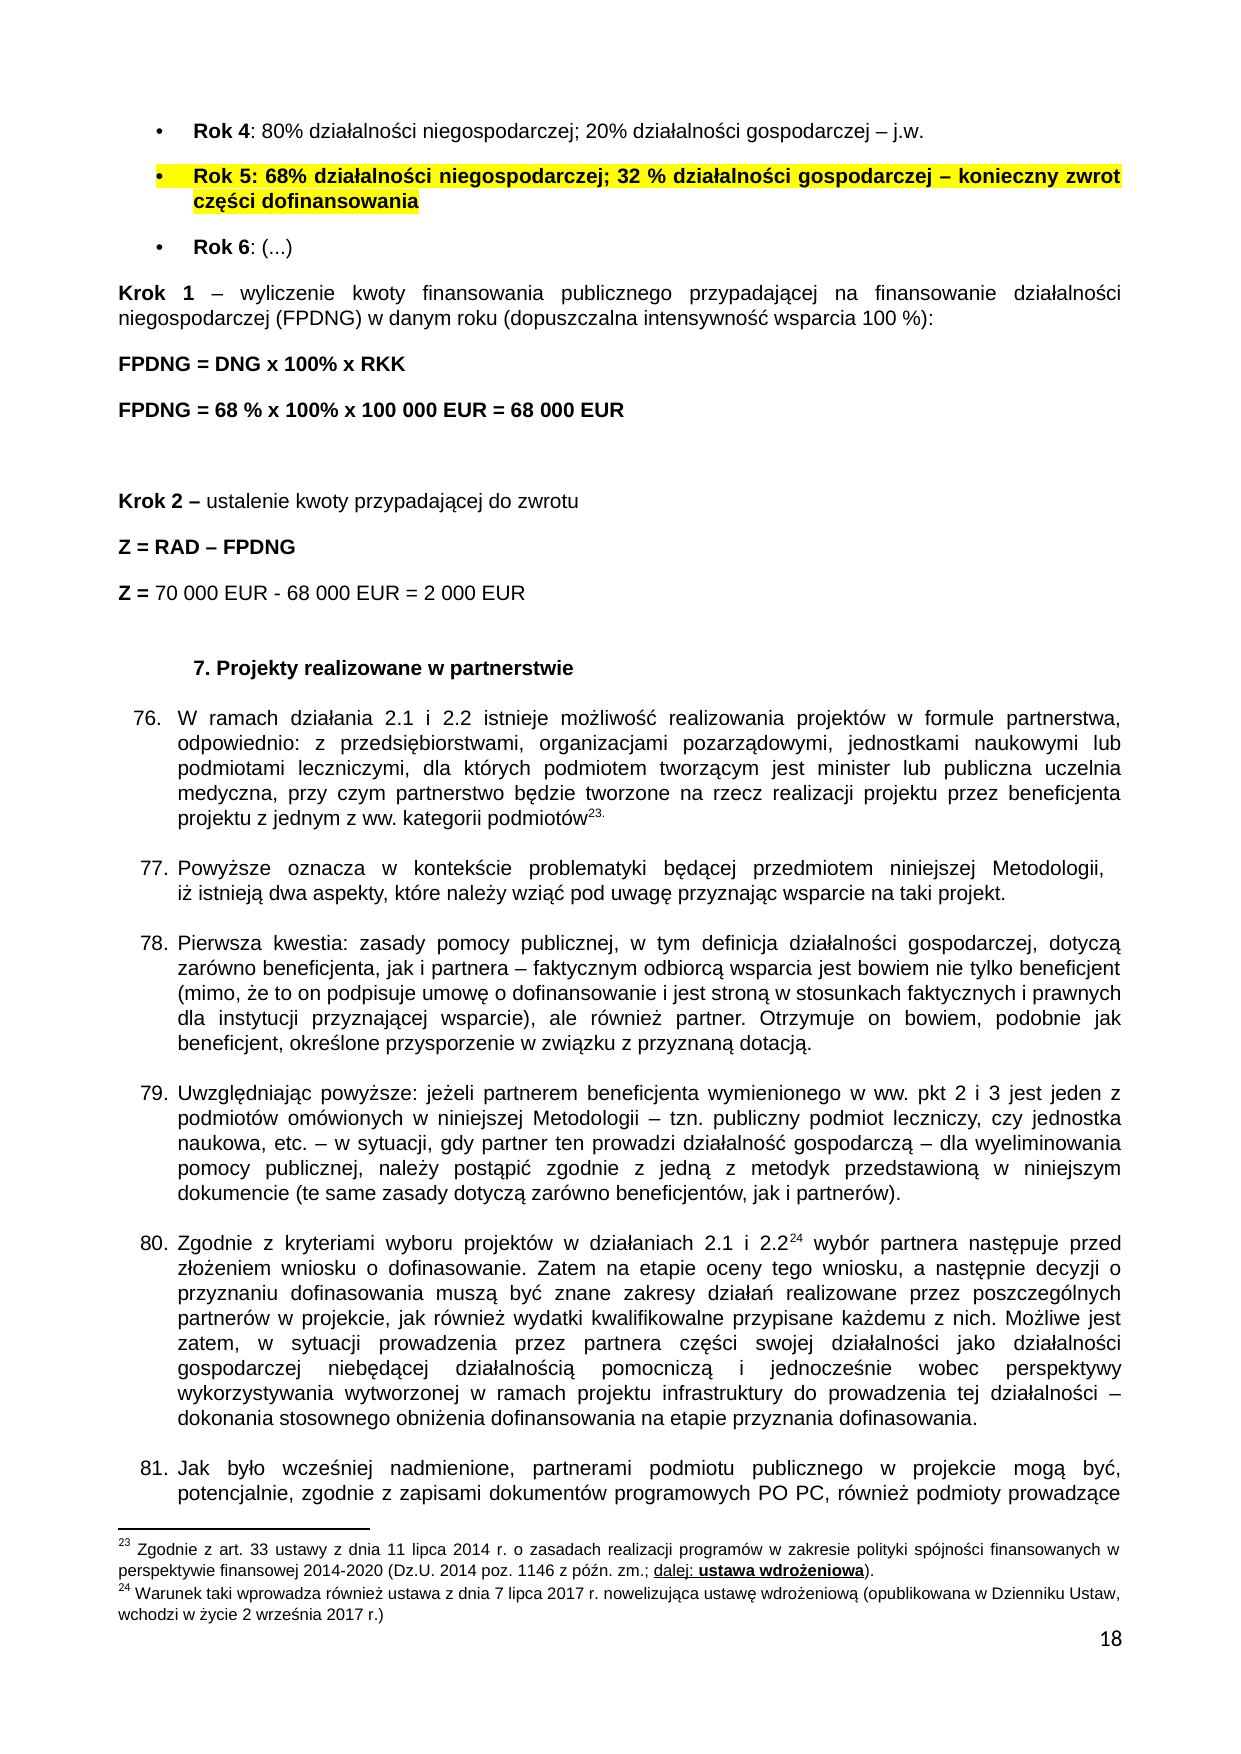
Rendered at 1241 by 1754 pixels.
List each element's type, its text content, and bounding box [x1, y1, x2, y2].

list Powyższe oznacza w kontekście problematyki będącej przedmiotem niniejszej Metodologii, iż istnieją dwa aspekty, które należy wziąć pod uwagę przyznając wsparcie na taki projekt. [140, 856, 1122, 906]
list Zgodnie z kryteriami wyboru projektów w działaniach 2.1 i 2.2 wybór partnera następuje przed złożeniem wniosku o dofinasowanie. Zatem na etapie oceny tego wniosku, a następnie decyzji o przyznaniu dofinasowania muszą być znane zakresy działań realizowane przez poszczególnych partnerów w projekcie, jak również wydatki kwalifikowalne przypisane każdemu z nich. Możliwe jest zatem, w sytuacji prowadzenia przez partnera części swojej działalności jako działalności gospodarczej niebędącej działalnością pomocniczą i jednocześnie wobec perspektywy wykorzystywania wytworzonej w ramach projektu infrastruktury do prowadzenia tej działalności – dokonania stosownego obniżenia dofinansowania na etapie przyznania dofinasowania. [140, 1231, 1122, 1431]
list W ramach działania 2.1 i 2.2 istnieje możliwość realizowania projektów w formule partnerstwa, odpowiednio: z przedsiębiorstwami, organizacjami pozarządowymi, jednostkami naukowymi lub podmiotami leczniczymi, dla których podmiotem tworzącym jest minister lub publiczna uczelnia medyczna, przy czym partnerstwo będzie tworzone na rzecz realizacji projektu przez beneficjenta projektu z jednym z ww. kategorii podmiotów. [133, 706, 1122, 831]
text FPDNG = 68 % x 100% x 100 000 EUR = 68 000 EUR [118, 397, 1122, 422]
list Rok 5: 68% działalności niegospodarczej; 32 % działalności gospodarczej – konieczny zwrot części dofinansowania [156, 188, 1122, 214]
text Z = RAD – FPDNG [118, 535, 1122, 560]
text FPDNG = DNG x 100% x RKK [118, 351, 1122, 376]
text Krok 2 – ustalenie kwoty przypadającej do zwrotu [118, 489, 1122, 514]
list Rok 4: 80% działalności niegospodarczej; 20% działalności gospodarczej – j.w. [156, 118, 1122, 143]
list Pierwsza kwestia: zasady pomocy publicznej, w tym definicja działalności gospodarczej, dotyczą zarówno beneficjenta, jak i partnera – faktycznym odbiorcą wsparcia jest bowiem nie tylko beneficjent (mimo, że to on podpisuje umowę o dofinansowanie i jest stroną w stosunkach faktycznych i prawnych dla instytucji przyznającej wsparcie), ale również partner. Otrzymuje on bowiem, podobnie jak beneficjent, określone przysporzenie w związku z przyznaną dotacją. [140, 931, 1122, 1056]
list Rok 6: (...) [156, 235, 1122, 260]
subtitle 7. Projekty realizowane w partnerstwie [193, 656, 1122, 681]
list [140, 1456, 1122, 1506]
text Krok 1 – wyliczenie kwoty finansowania publicznego przypadającej na finansowanie działalności niegospodarczej (FPDNG) w danym roku (dopuszczalna intensywność wsparcia 100 %): [118, 281, 1122, 331]
list Uwzględniając powyższe: jeżeli partnerem beneficjenta wymienionego w ww. pkt 2 i 3 jest jeden z podmiotów omówionych w niniejszej Metodologii – tzn. publiczny podmiot leczniczy, czy jednostka naukowa, etc. – w sytuacji, gdy partner ten prowadzi działalność gospodarczą – dla wyeliminowania pomocy publicznej, należy postąpić zgodnie z jedną z metodyk przedstawioną w niniejszym dokumencie (te same zasady dotyczą zarówno beneficjentów, jak i partnerów). [140, 1081, 1122, 1206]
text Z = 70 000 EUR - 68 000 EUR = 2 000 EUR [118, 581, 1122, 606]
